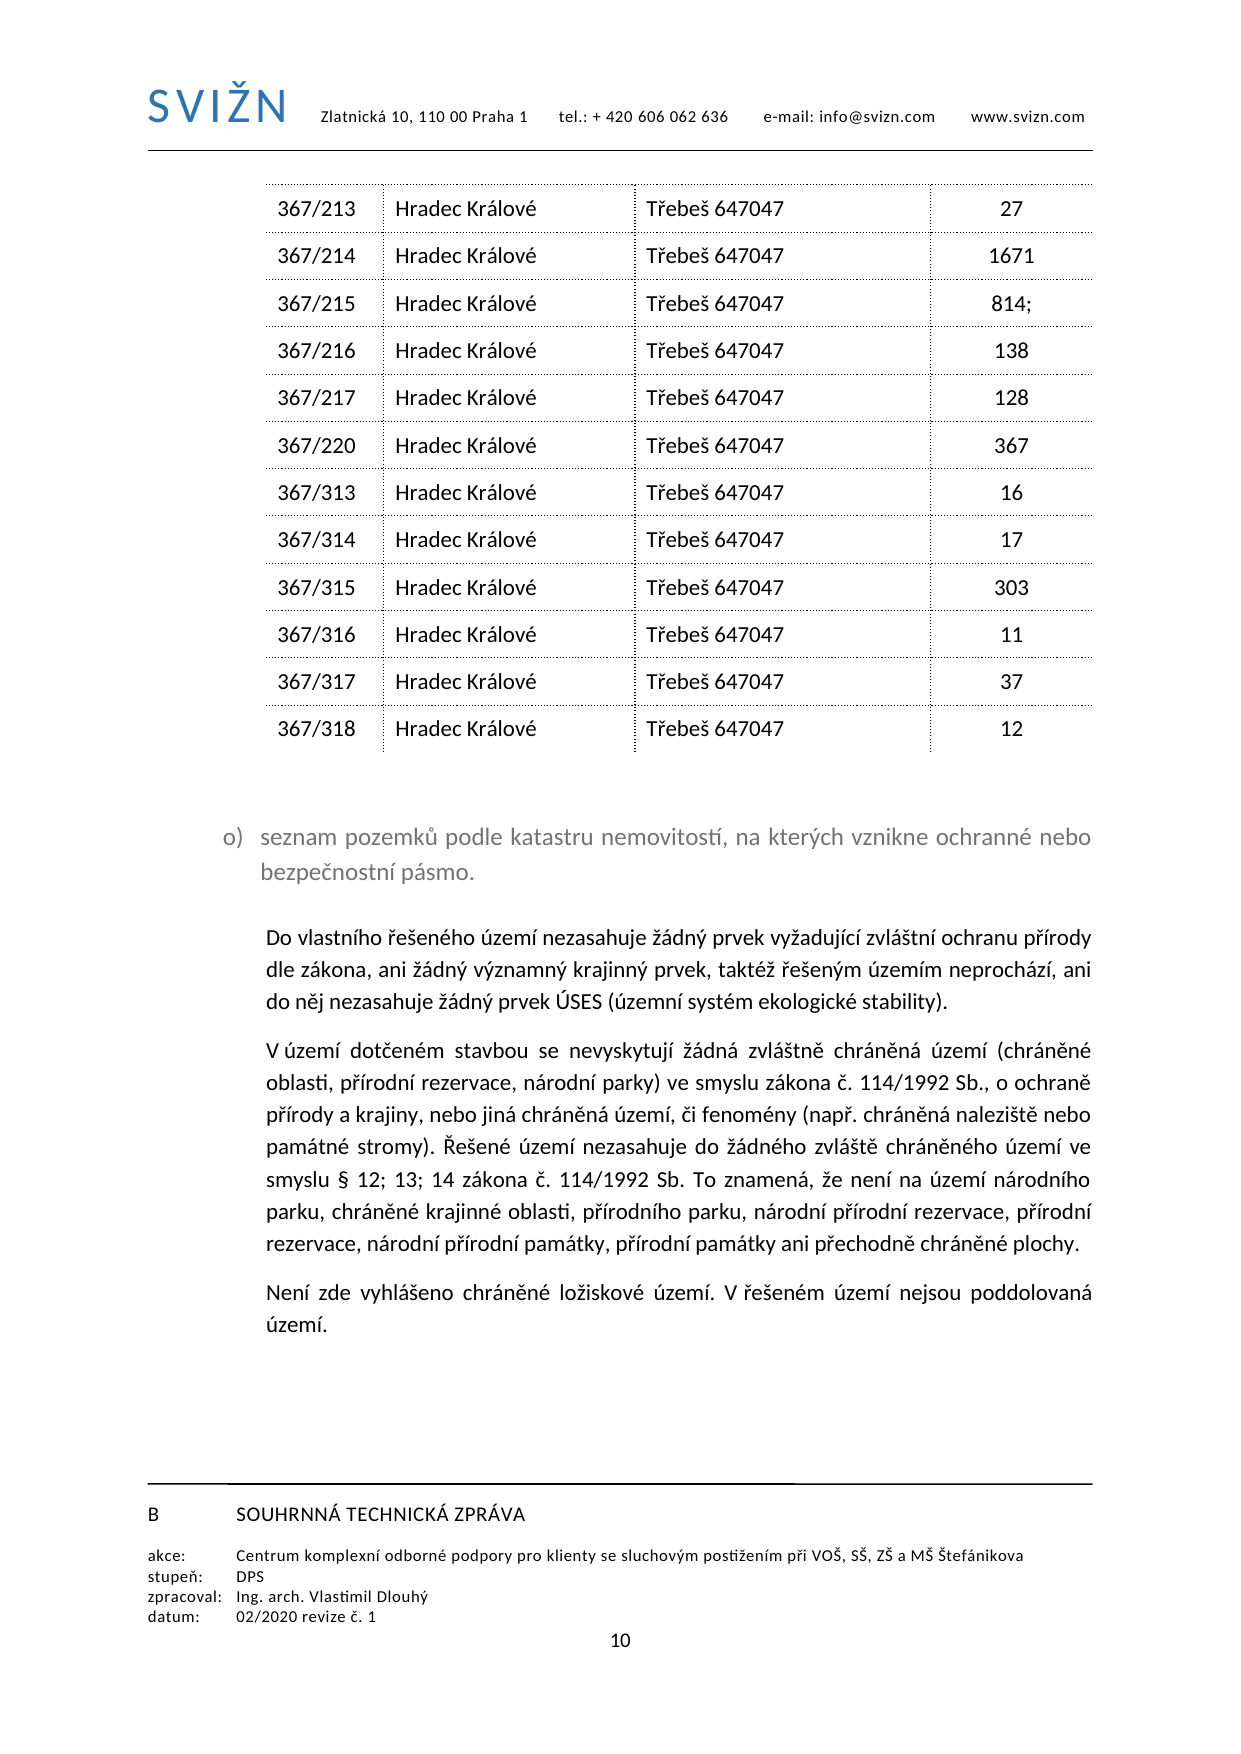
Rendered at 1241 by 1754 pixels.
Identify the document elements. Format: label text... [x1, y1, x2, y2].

table_cell 367/314 [266, 515, 384, 563]
table_cell 367/216 [266, 326, 384, 373]
table_cell Hradec Králové [384, 610, 635, 657]
table_cell 814; [930, 279, 1093, 326]
table_cell 367/213 [266, 184, 384, 232]
table_cell Třebeš 647047 [635, 326, 930, 373]
table_cell 367 [930, 421, 1093, 468]
table_cell 37 [930, 657, 1093, 704]
table_cell Hradec Králové [384, 515, 635, 563]
table_cell 367/215 [266, 279, 384, 326]
table_cell Třebeš 647047 [635, 468, 930, 515]
table_cell 367/220 [266, 421, 384, 468]
table_cell Třebeš 647047 [635, 421, 930, 468]
table_cell Hradec Králové [384, 563, 635, 610]
table_cell 11 [930, 610, 1093, 657]
table_cell 367/315 [266, 563, 384, 610]
table_cell 367/318 [266, 705, 384, 752]
text Do vlastního řešeného území nezasahuje žádný prvek vyžadující zvláštní ochranu přírody dle zákona, ani žádný významný krajinný prvek, taktéž řešeným územím neprochází, ani do něj nezasahuje žádný prvek ÚSES (územní systém ekologické stability). [266, 923, 1093, 1015]
table_cell 128 [930, 374, 1093, 421]
table_cell 17 [930, 515, 1093, 563]
table_cell Třebeš 647047 [635, 705, 930, 752]
table_cell Hradec Králové [384, 184, 635, 232]
table_cell Hradec Králové [384, 705, 635, 752]
table_cell 367/313 [266, 468, 384, 515]
table_cell 1671 [930, 232, 1093, 279]
table_cell Třebeš 647047 [635, 374, 930, 421]
table_cell Třebeš 647047 [635, 279, 930, 326]
table_cell 303 [930, 563, 1093, 610]
table_cell Hradec Králové [384, 326, 635, 373]
table_cell 12 [930, 705, 1093, 752]
table_cell Hradec Králové [384, 468, 635, 515]
table_cell 367/316 [266, 610, 384, 657]
text Není zde vyhlášeno chráněné ložiskové území. V řešeném území nejsou poddolovaná území. [266, 1278, 1093, 1338]
table_cell Třebeš 647047 [635, 657, 930, 704]
table_cell Hradec Králové [384, 374, 635, 421]
table_cell Třebeš 647047 [635, 610, 930, 657]
subtitle seznam pozemků podle katastru nemovitostí, na kterých vznikne ochranné nebo bezpečnostní pásmo. [223, 821, 1093, 887]
table_cell 367/217 [266, 374, 384, 421]
table_cell 367/214 [266, 232, 384, 279]
table_cell 27 [930, 184, 1093, 232]
table_cell Třebeš 647047 [635, 184, 930, 232]
text V území dotčeném stavbou se nevyskytují žádná zvláštně chráněná území (chráněné oblasti, přírodní rezervace, národní parky) ve smyslu zákona č. 114/1992 Sb., o ochraně přírody a krajiny, nebo jiná chráněná území, či fenomény (např. chráněná naleziště nebo památné stromy). Řešené území nezasahuje do žádného zvláště chráněného území ve smyslu § 12; 13; 14 zákona č. 114/1992 Sb. To znamená, že není na území národního parku, chráněné krajinné oblasti, přírodního parku, národní přírodní rezervace, přírodní rezervace, národní přírodní památky, přírodní památky ani přechodně chráněné plochy. [266, 1036, 1093, 1257]
table_cell Hradec Králové [384, 232, 635, 279]
table_cell Třebeš 647047 [635, 232, 930, 279]
table_cell Hradec Králové [384, 279, 635, 326]
table_cell Třebeš 647047 [635, 563, 930, 610]
table_cell 138 [930, 326, 1093, 373]
table_cell Hradec Králové [384, 657, 635, 704]
table_cell Třebeš 647047 [635, 515, 930, 563]
table_cell 16 [930, 468, 1093, 515]
table_cell Hradec Králové [384, 421, 635, 468]
table_cell 367/317 [266, 657, 384, 704]
